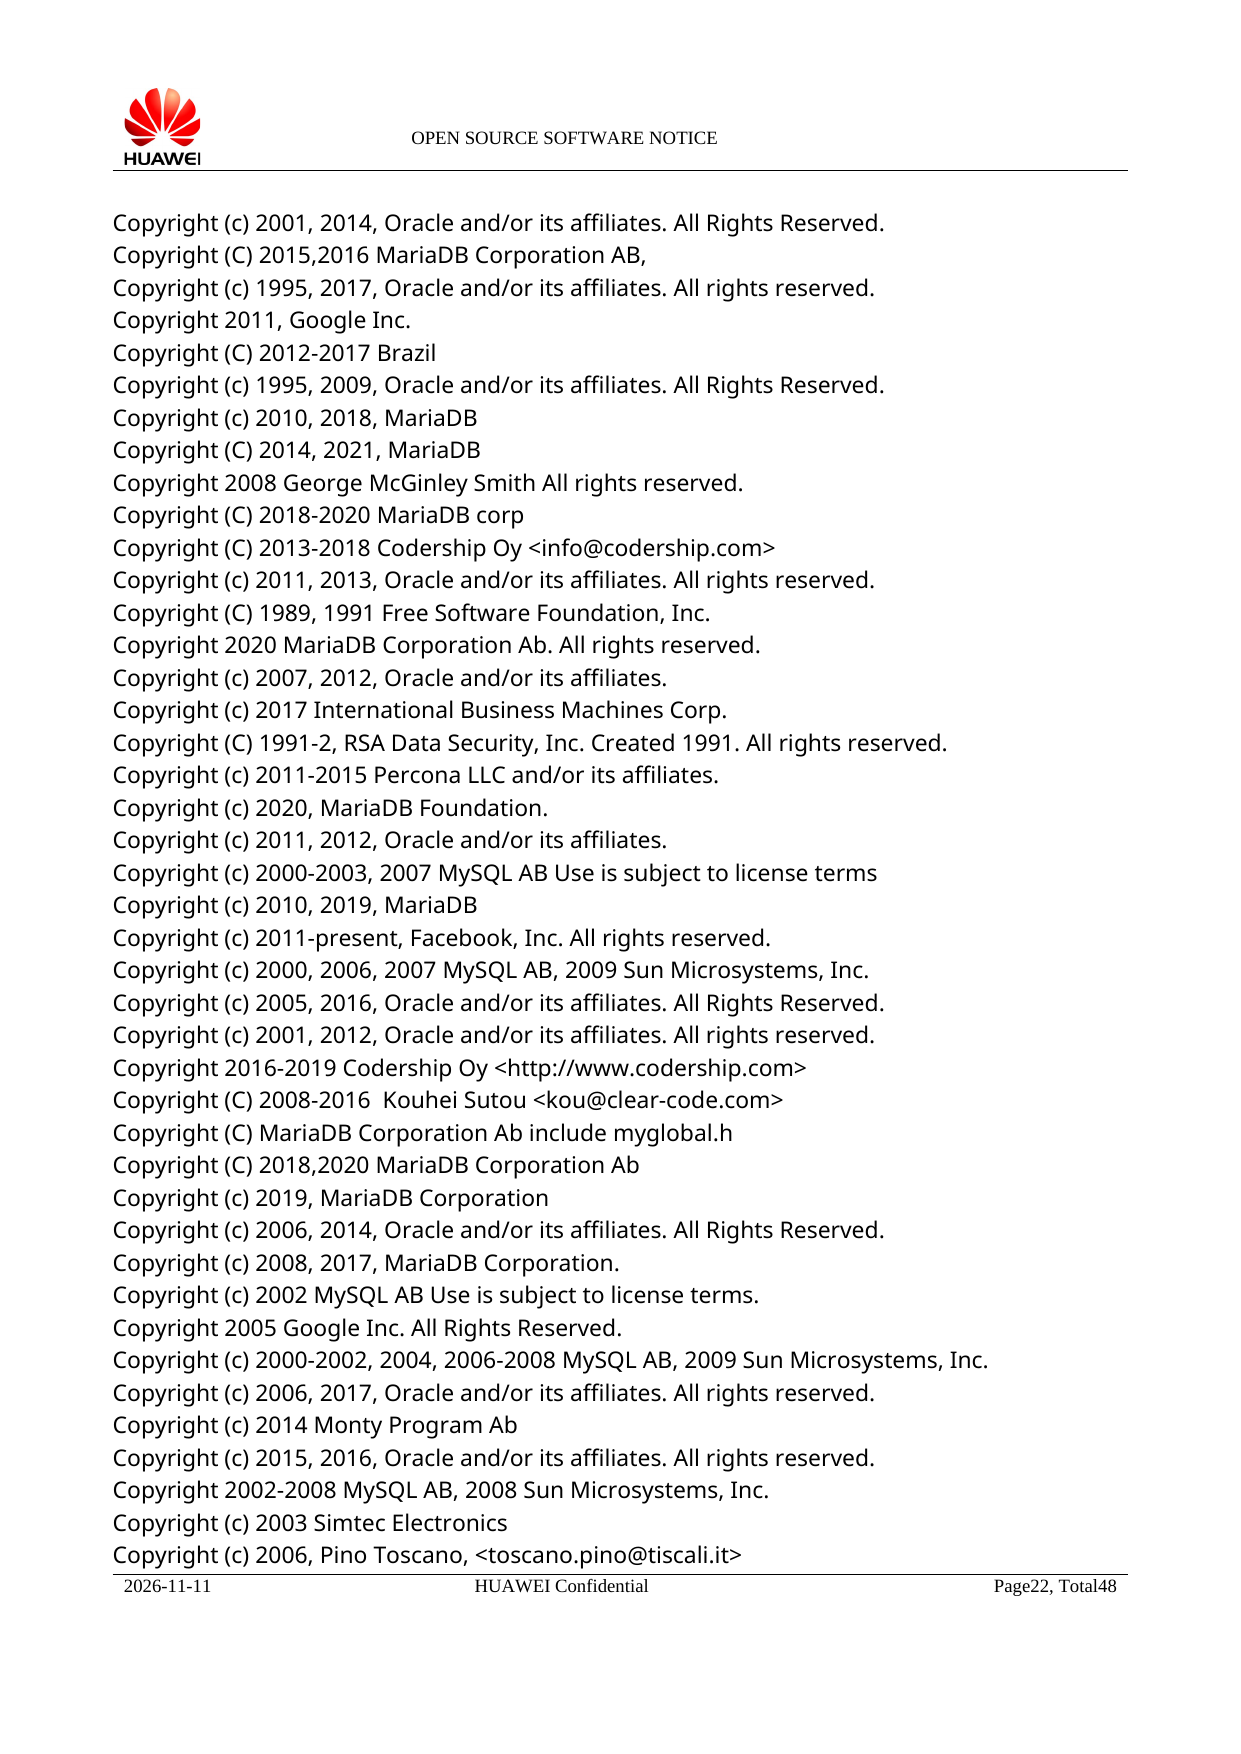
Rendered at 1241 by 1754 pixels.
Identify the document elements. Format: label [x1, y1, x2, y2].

picture [124, 88, 201, 165]
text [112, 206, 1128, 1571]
